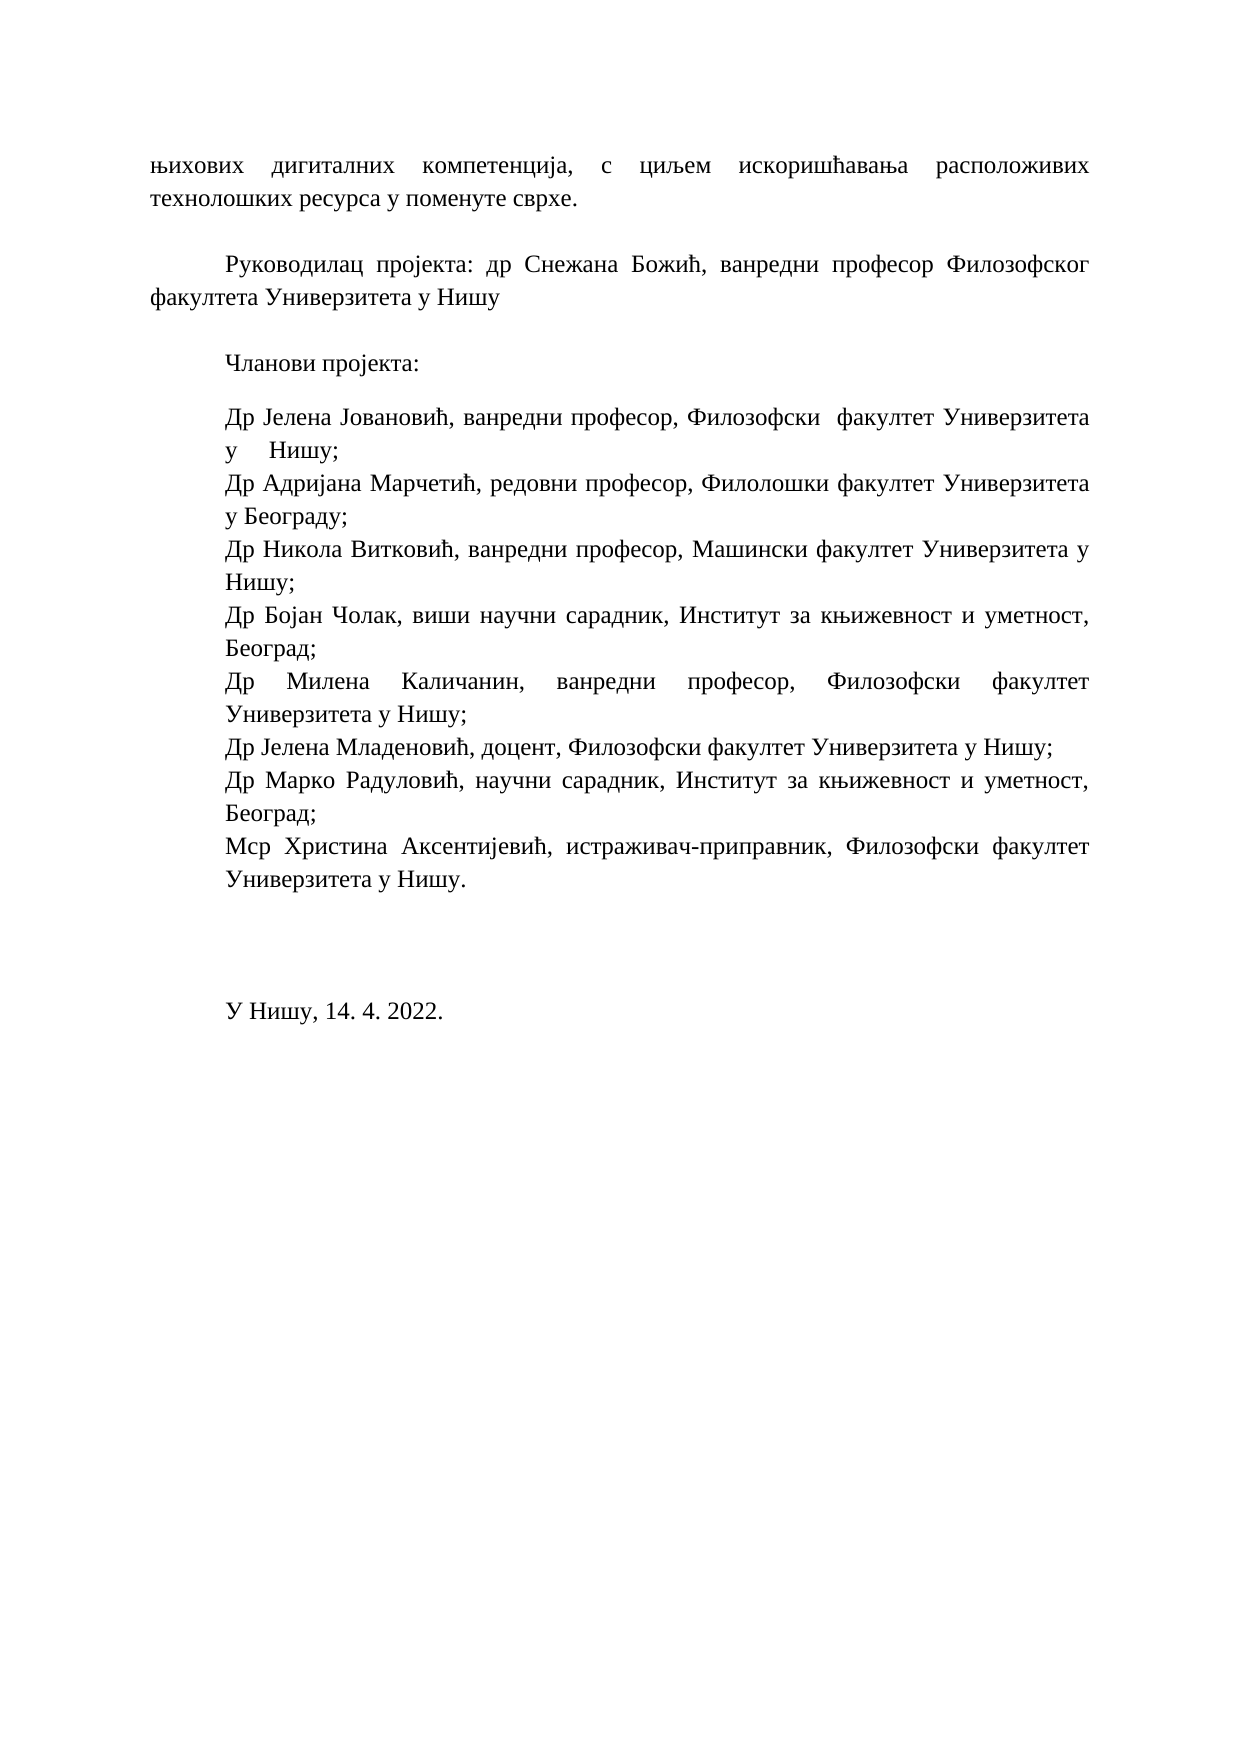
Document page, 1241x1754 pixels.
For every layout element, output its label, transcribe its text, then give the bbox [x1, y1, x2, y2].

text У Нишу, 14. 4. 2022. [225, 996, 1090, 1025]
text Др Адријана Марчетић, редовни професор, Филолошки факултет Универзитета у Београду; [225, 468, 1090, 530]
text Руководилац пројекта: др Снежана Божић, ванредни професор Филозофског факултета Универзитета у Нишу [150, 249, 1090, 311]
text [150, 150, 1090, 212]
text Др Милена Каличанин, ванредни професор, Филозофски факултет Универзитета у Нишу; [225, 666, 1090, 728]
text Др Јелена Јовановић, ванредни професор, Филозофски факултет Универзитета у Нишу; [225, 402, 1090, 464]
text Чланови пројекта: [150, 348, 1090, 377]
text Др Јелена Младеновић, доцент, Филозофски факултет Универзитета у Нишу; [225, 732, 1090, 761]
text Др Марко Радуловић, научни сарадник, Институт за књижевност и уметност, Београд; [225, 765, 1090, 827]
text Др Бојан Чолак, виши научни сарадник, Институт за књижевност и уметност, Београд; [225, 600, 1090, 662]
text Мср Христина Аксентијевић, истраживач-приправник, Филозофски факултет Универзитета у Нишу. [225, 831, 1090, 893]
text Др Никола Витковић, ванредни професор, Машински факултет Универзитета у Нишу; [225, 534, 1090, 596]
